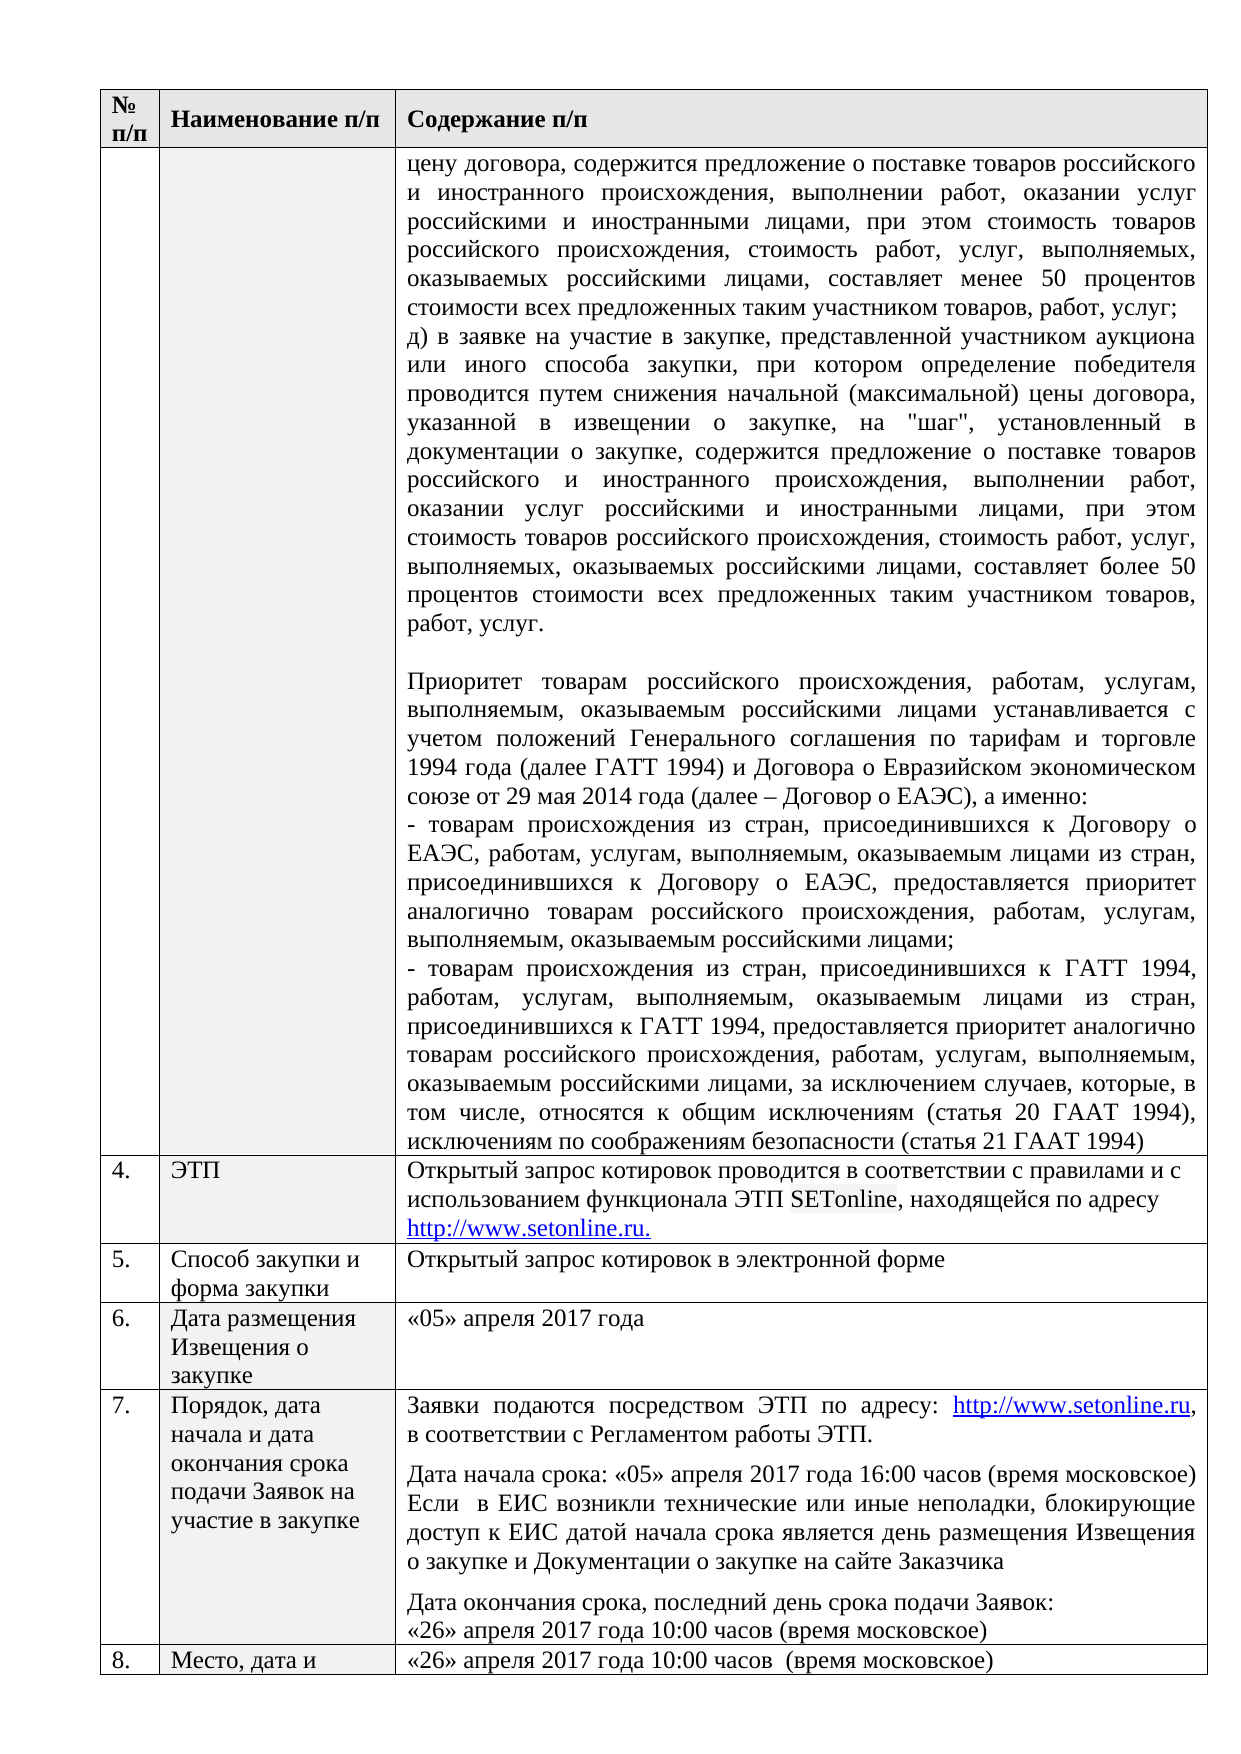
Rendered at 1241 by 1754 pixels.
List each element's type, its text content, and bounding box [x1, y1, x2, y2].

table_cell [160, 148, 395, 1154]
table_cell Открытый запрос котировок в электронной форме [396, 1244, 1207, 1302]
table_cell ЭТП [160, 1156, 395, 1243]
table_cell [396, 1645, 1207, 1674]
table_cell [101, 148, 159, 1154]
table_cell Дата размещения Извещения о закупке [160, 1303, 395, 1389]
table_header № п/п [101, 90, 159, 147]
table_cell [101, 1645, 159, 1674]
table_cell [101, 1244, 159, 1302]
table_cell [160, 1645, 395, 1674]
table_cell [101, 1303, 159, 1389]
table_cell Открытый запрос котировок проводится в соответствии с правилами и с использованием функционала ЭТП SETonline, находящейся по адресу http://www.setonline.ru. [396, 1156, 1207, 1243]
table_header Содержание п/п [396, 90, 1207, 147]
table_cell Способ закупки и форма закупки [160, 1244, 395, 1302]
table_cell Заявки подаются посредством ЭТП по адресу: http://www.setonline.ru, в соответствии с Регламентом работы ЭТП. Дата начала срока: «05» апреля 2017 года 16:00 часов (время московское) Если в ЕИС возникли технические или иные неполадки, блокирующие доступ к ЕИС датой начала срока является день размещения Извещения о закупке и Документации о закупке на сайте Заказчика Дата окончания срока, последний день срока подачи Заявок: «26» апреля 2017 года 10:00 часов (время московское) [396, 1390, 1207, 1644]
table_cell [101, 1390, 159, 1644]
table_header Наименование п/п [160, 90, 395, 147]
table_cell «05» апреля 2017 года [396, 1303, 1207, 1389]
table_cell [101, 1156, 159, 1243]
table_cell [396, 148, 1207, 1154]
table_cell Порядок, дата начала и дата окончания срока подачи Заявок на участие в закупке [160, 1390, 395, 1644]
